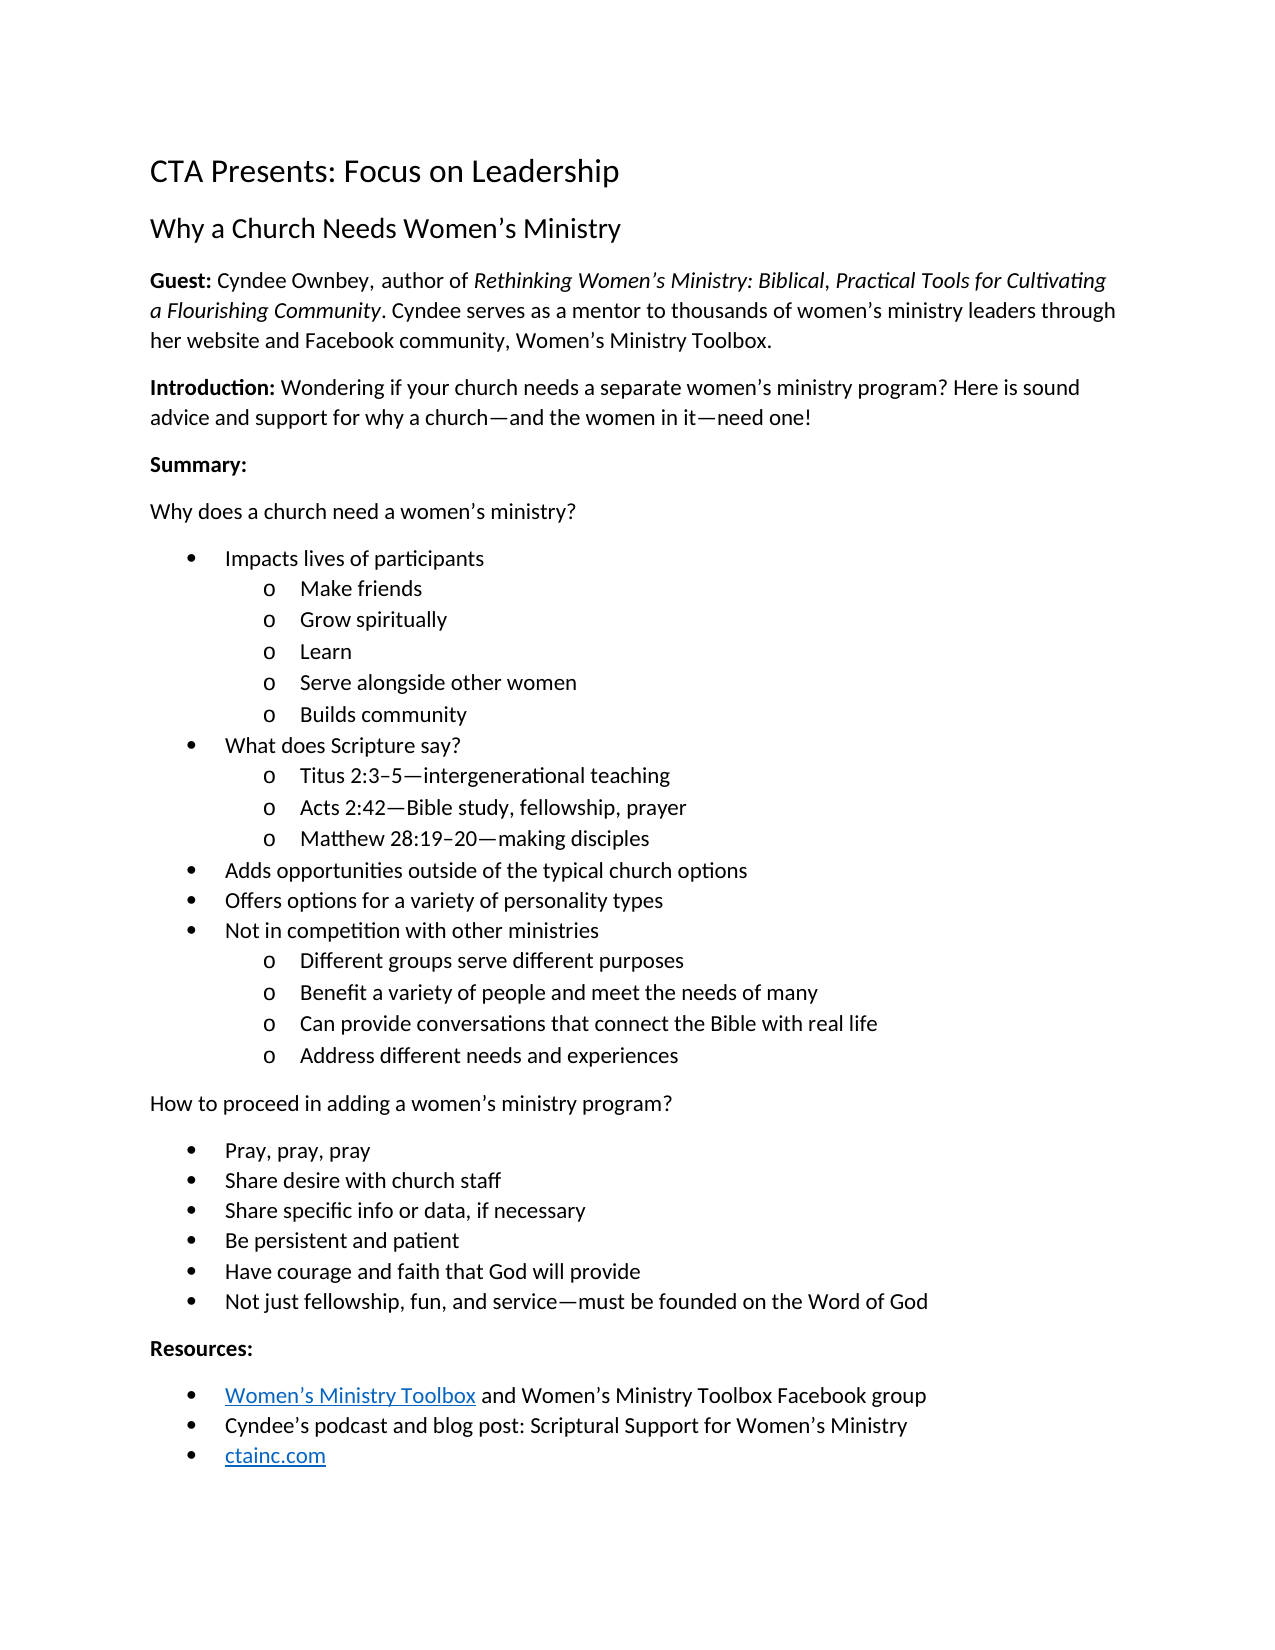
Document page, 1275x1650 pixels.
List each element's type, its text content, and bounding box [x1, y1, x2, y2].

list Be persistent and patient [187, 1227, 1125, 1254]
list Not in competition with other ministries [187, 916, 1125, 944]
list Make friends [262, 574, 1125, 603]
list Serve alongside other women [262, 668, 1125, 698]
list What does Scripture say? [187, 731, 1125, 759]
text CTA Presents: Focus on Leadership [150, 150, 1125, 191]
list Different groups serve different purposes [262, 947, 1125, 976]
list Address different needs and experiences [262, 1041, 1125, 1070]
list Pray, pray, pray [187, 1136, 1125, 1164]
list Share specific info or data, if necessary [187, 1196, 1125, 1224]
text Why does a church need a women’s ministry? [150, 497, 1125, 525]
text Resources: [150, 1334, 1125, 1362]
text How to proceed in adding a women’s ministry program? [150, 1089, 1125, 1117]
text Guest: Cyndee Ownbey, author of Rethinking Women’s Ministry: Biblical, Practical Tools for Cultivating a Flourishing Community. Cyndee serves as a mentor to thousands of women’s ministry leaders through her website and Facebook community, Women’s Ministry Toolbox. [150, 266, 1125, 354]
list ctainc.com [187, 1441, 1125, 1469]
list Learn [262, 637, 1125, 666]
list Adds opportunities outside of the typical church options [187, 856, 1125, 884]
text Introduction: Wondering if your church needs a separate women’s ministry program? Here is sound advice and support for why a church—and the women in it—need one! [150, 373, 1125, 431]
list Women’s Ministry Toolbox and Women’s Ministry Toolbox Facebook group [187, 1381, 1125, 1409]
list Titus 2:3–5—intergenerational teaching [262, 762, 1125, 791]
list Acts 2:42—Bible study, fellowship, prayer [262, 793, 1125, 822]
list Cyndee’s podcast and blog post: Scriptural Support for Women’s Ministry [187, 1411, 1125, 1439]
text Why a Church Needs Women’s Ministry [150, 211, 1125, 246]
list Offers options for a variety of personality types [187, 886, 1125, 914]
list Can provide conversations that connect the Bible with real life [262, 1009, 1125, 1039]
list Share desire with church staff [187, 1166, 1125, 1194]
list Grow spiritually [262, 606, 1125, 635]
list Not just fellowship, fun, and service—must be founded on the Word of God [187, 1287, 1125, 1315]
list Matthew 28:19–20—making disciples [262, 824, 1125, 854]
list Builds community [262, 700, 1125, 729]
list Benefit a variety of people and meet the needs of many [262, 978, 1125, 1007]
list Have courage and faith that God will provide [187, 1257, 1125, 1285]
text Summary: [150, 450, 1125, 478]
list Impacts lives of participants [187, 544, 1125, 572]
